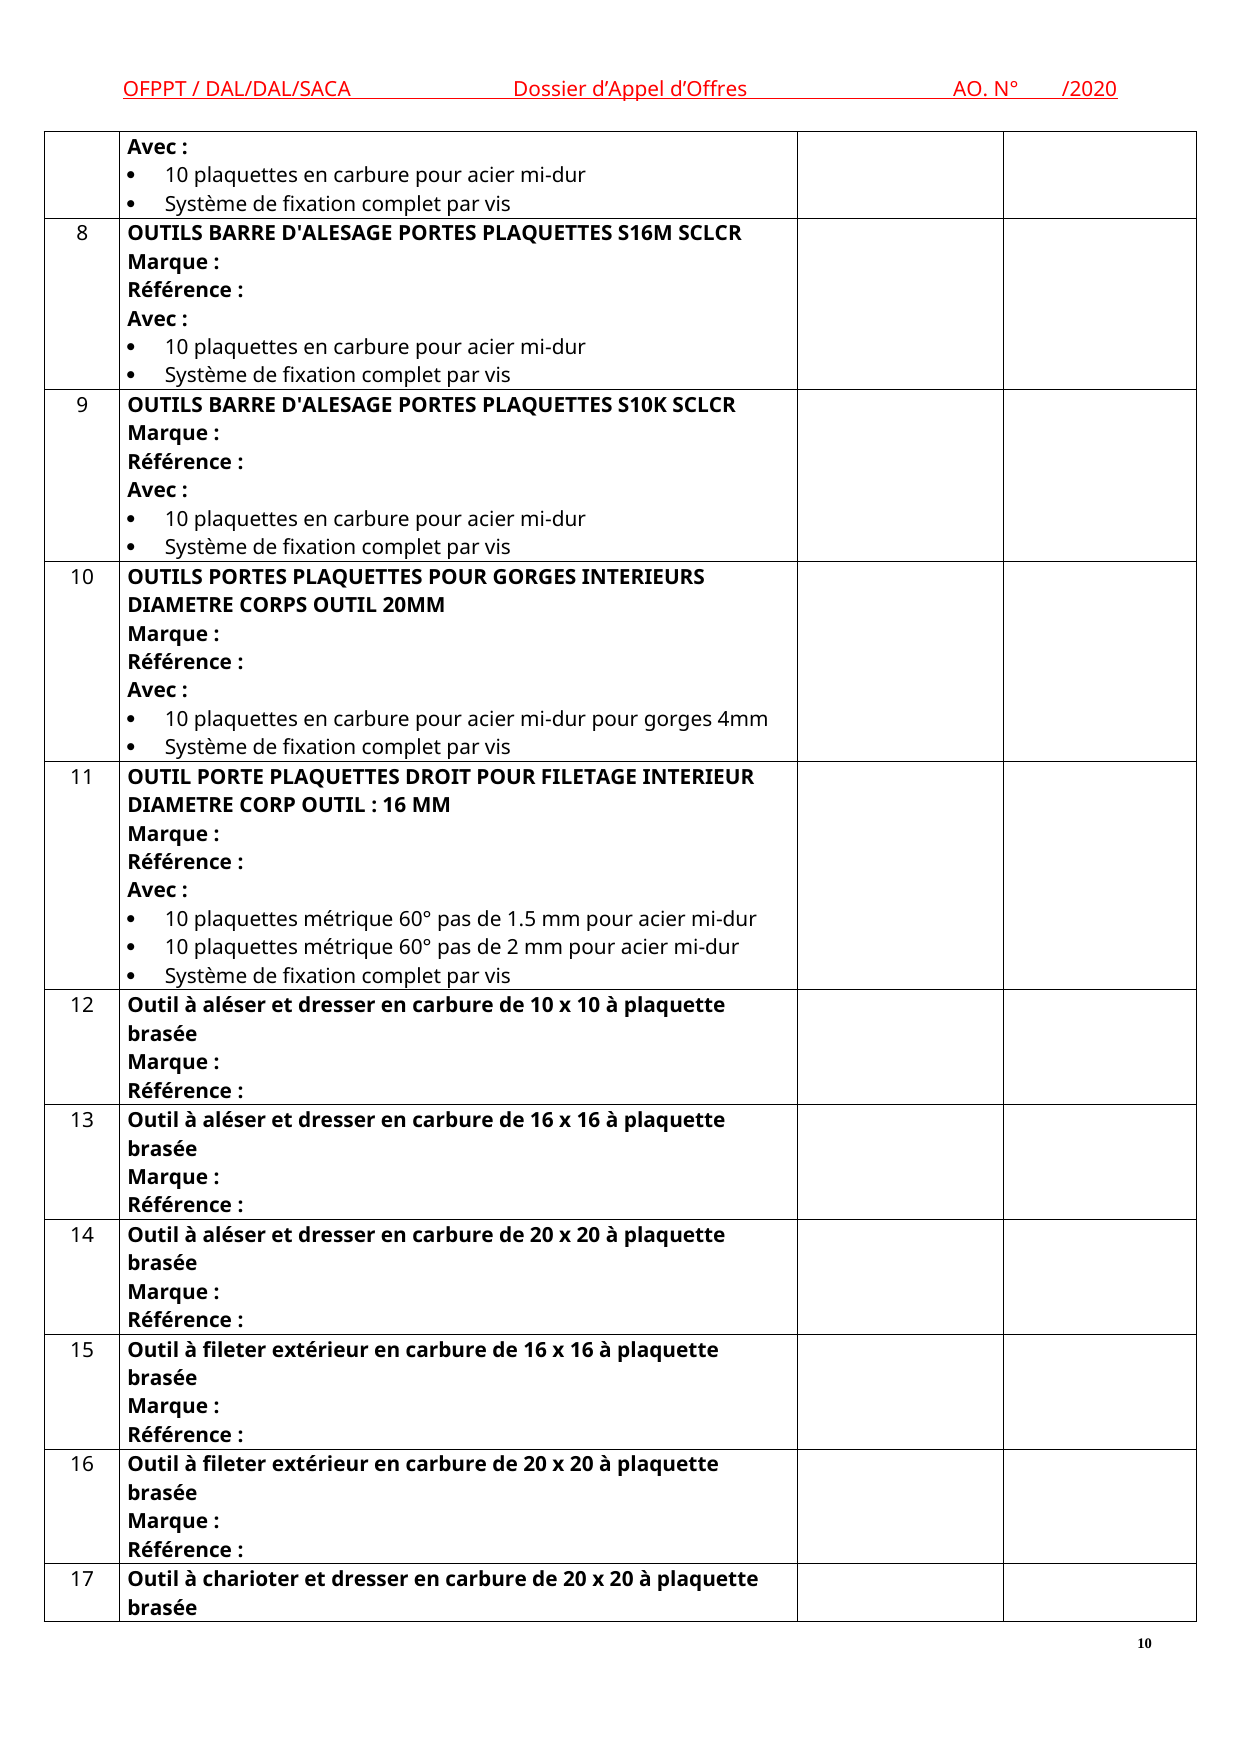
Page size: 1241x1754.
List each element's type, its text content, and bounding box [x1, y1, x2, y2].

table_cell [1004, 1564, 1196, 1621]
table_cell 17 [45, 1564, 119, 1621]
table_cell [798, 1564, 1003, 1621]
table_cell 11 [45, 762, 119, 989]
table_cell [798, 990, 1003, 1104]
table_cell 7 [45, 132, 119, 217]
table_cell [120, 1564, 797, 1621]
table_cell [798, 1220, 1003, 1334]
table_cell 13 [45, 1105, 119, 1219]
table_cell OUTILS PORTES PLAQUETTES POUR GORGES INTERIEURS DIAMETRE CORPS OUTIL 20MM Marque : Référence : Avec : 10 plaquettes en carbure pour acier mi-dur pour gorges 4mm Système de fixation complet par vis [120, 562, 797, 761]
table_cell OUTIL PORTE PLAQUETTES DROIT POUR FILETAGE INTERIEUR DIAMETRE CORP OUTIL : 16 MM Marque : Référence : Avec : 10 plaquettes métrique 60° pas de 1.5 mm pour acier mi-dur 10 plaquettes métrique 60° pas de 2 mm pour acier mi-dur Système de fixation complet par vis [120, 762, 797, 989]
table_cell [1004, 990, 1196, 1104]
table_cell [120, 132, 797, 217]
table_cell [1004, 1105, 1196, 1219]
table_cell [798, 1105, 1003, 1219]
table_cell [1004, 1450, 1196, 1563]
table_cell 14 [45, 1220, 119, 1334]
table_cell [1004, 219, 1196, 389]
table_cell [798, 219, 1003, 389]
table_cell [798, 562, 1003, 761]
table_cell 8 [45, 219, 119, 389]
table_cell [798, 390, 1003, 561]
table_cell Outil à aléser et dresser en carbure de 20 x 20 à plaquette brasée Marque : Référence : [120, 1220, 797, 1334]
table_cell [1004, 1220, 1196, 1334]
table_cell [1004, 1335, 1196, 1448]
table_cell [798, 1450, 1003, 1563]
table_cell 16 [45, 1450, 119, 1563]
table_cell [1004, 762, 1196, 989]
table_cell [1004, 132, 1196, 217]
table_cell [798, 1335, 1003, 1448]
table_cell 12 [45, 990, 119, 1104]
table_cell 10 [45, 562, 119, 761]
table_cell 15 [45, 1335, 119, 1448]
table_cell Outil à aléser et dresser en carbure de 10 x 10 à plaquette brasée Marque : Référence : [120, 990, 797, 1104]
table_cell Outil à fileter extérieur en carbure de 16 x 16 à plaquette brasée Marque : Référence : [120, 1335, 797, 1448]
table_cell [1004, 390, 1196, 561]
table_cell [1004, 562, 1196, 761]
table_cell [798, 762, 1003, 989]
table_cell Outil à fileter extérieur en carbure de 20 x 20 à plaquette brasée Marque : Référence : [120, 1450, 797, 1563]
table_cell OUTILS BARRE D'ALESAGE PORTES PLAQUETTES S10K SCLCR Marque : Référence : Avec : 10 plaquettes en carbure pour acier mi-dur Système de fixation complet par vis [120, 390, 797, 561]
table_cell OUTILS BARRE D'ALESAGE PORTES PLAQUETTES S16M SCLCR Marque : Référence : Avec : 10 plaquettes en carbure pour acier mi-dur Système de fixation complet par vis [120, 219, 797, 389]
table_cell 9 [45, 390, 119, 561]
table_cell Outil à aléser et dresser en carbure de 16 x 16 à plaquette brasée Marque : Référence : [120, 1105, 797, 1219]
table_cell [798, 132, 1003, 217]
